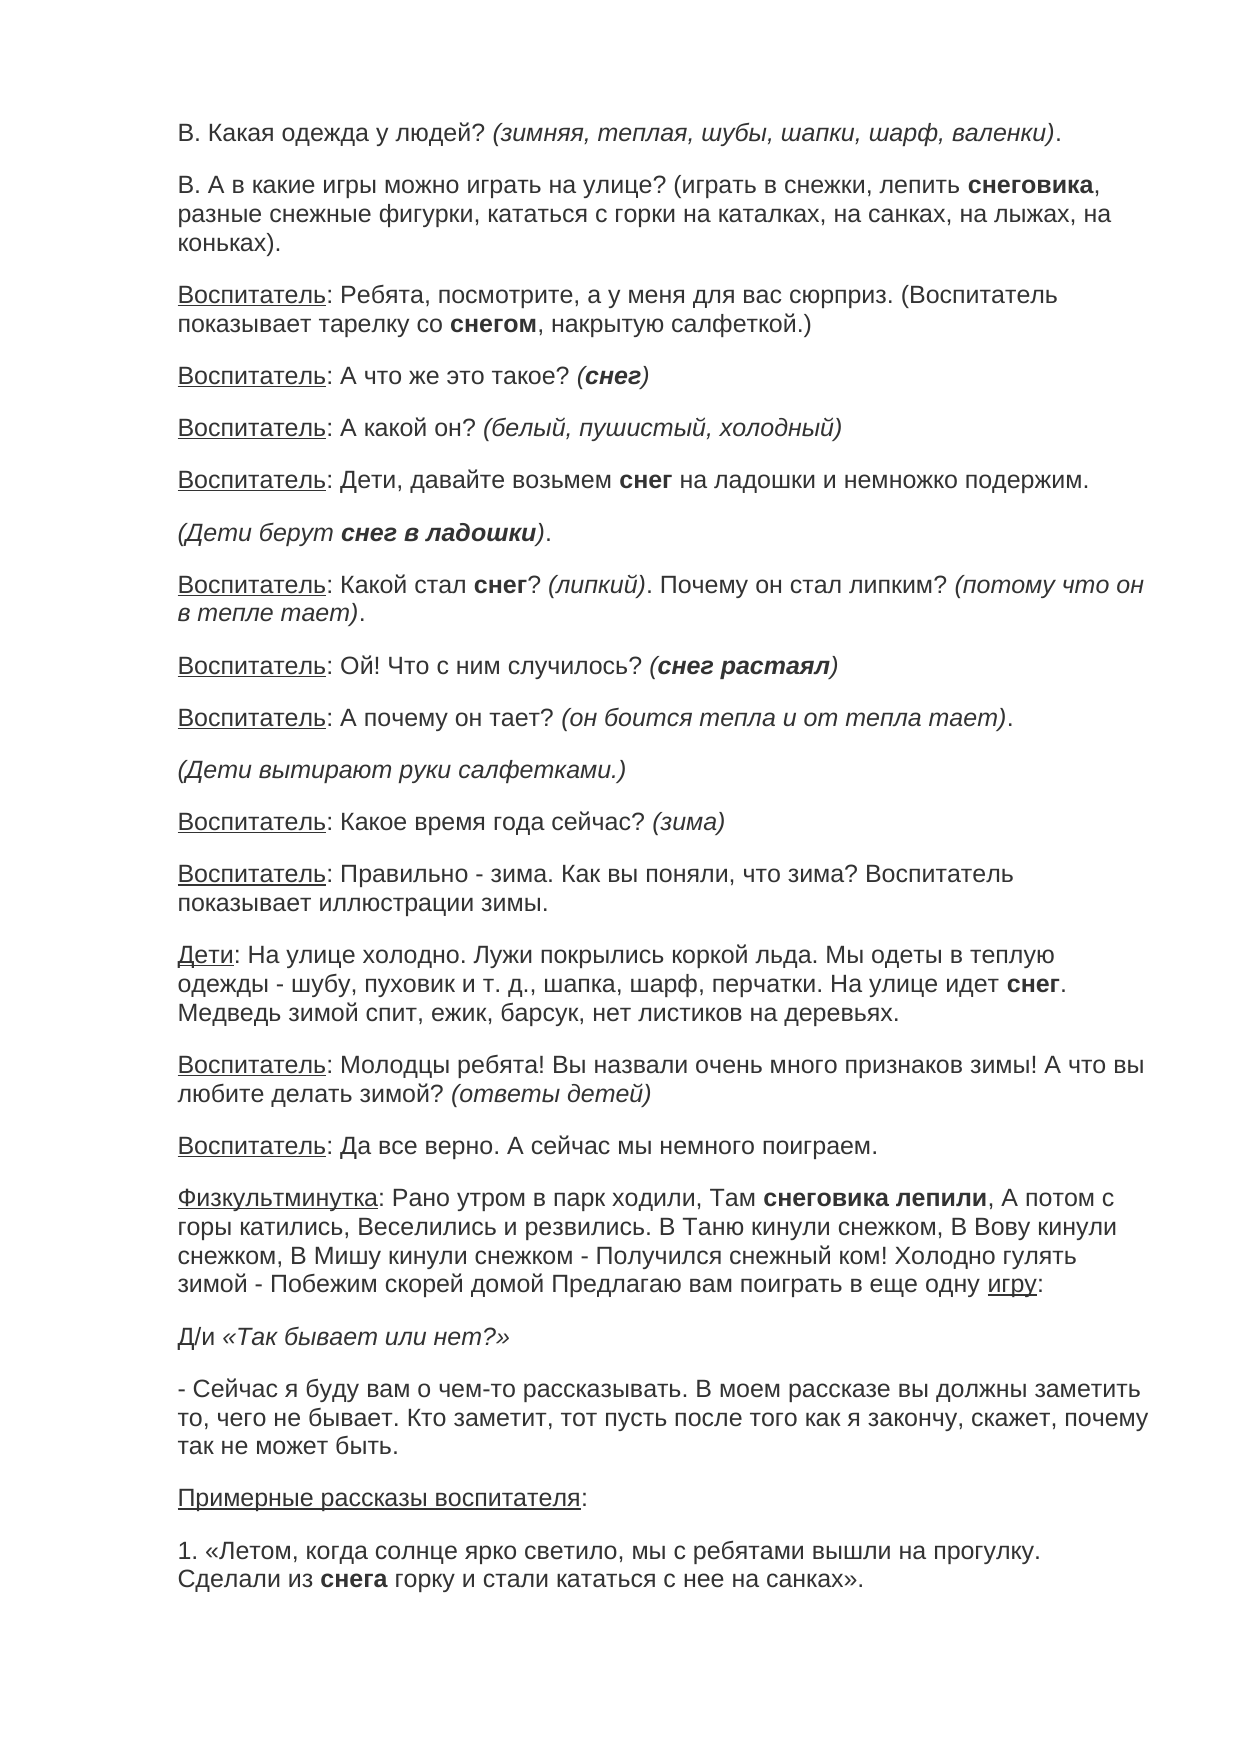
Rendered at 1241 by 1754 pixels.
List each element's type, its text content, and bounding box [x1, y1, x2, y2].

text Воспитатель: Ой! Что с ним случилось? (снег растаял) [177, 651, 1152, 679]
text (Дети вытирают руки салфетками.) [177, 755, 1152, 784]
text Дети: На улице холодно. Лужи покрылись коркой льда. Мы одеты в теплую одежды - шубу, пуховик и т. д., шапка, шарф, перчатки. На улице идет снег. Медведь зимой спит, ежик, барсук, нет листиков на деревьях. [177, 940, 1152, 1027]
text Воспитатель: Какое время года сейчас? (зима) [177, 807, 1152, 836]
text Воспитатель: Да все верно. А сейчас мы немного поиграем. [177, 1131, 1152, 1160]
text (Дети берут снег в ладошки). [177, 517, 1152, 546]
text Воспитатель: Дети, давайте возьмем снег на ладошки и немножко подержим. [177, 465, 1152, 494]
text 1. «Летом, когда солнце ярко светило, мы с ребятами вышли на прогулку. Сделали из снега горку и стали кататься с нее на санках». [177, 1536, 1152, 1593]
text Физкультминутка: Рано утром в парк ходили, Там снеговика лепили, А потом с горы катились, Веселились и резвились. В Таню кинули снежком, В Вову кинули снежком, В Мишу кинули снежком - Получился снежный ком! Холодно гулять зимой - Побежим скорей домой Предлагаю вам поиграть в еще одну игру: [177, 1183, 1152, 1298]
text Воспитатель: Какой стал снег? (липкий). Почему он стал липким? (потому что он в тепле тает). [177, 570, 1152, 627]
text Воспитатель: Ребята, посмотрите, а у меня для вас сюрприз. (Воспитатель показывает тарелку со снегом, накрытую салфеткой.) [177, 280, 1152, 337]
text Д/и «Так бывает или нет?» [177, 1322, 1152, 1350]
text Воспитатель: А что же это такое? (снег) [177, 361, 1152, 390]
text Воспитатель: Правильно - зима. Как вы поняли, что зима? Воспитатель показывает иллюстрации зимы. [177, 859, 1152, 917]
text - Сейчас я буду вам о чем-то рассказывать. В моем рассказе вы должны заметить то, чего не бывает. Кто заметит, тот пусть после того как я закончу, скажет, почему так не может быть. [177, 1374, 1152, 1460]
text Примерные рассказы воспитателя: [177, 1483, 1152, 1512]
text Воспитатель: А почему он тает? (он боится тепла и от тепла тает). [177, 703, 1152, 732]
text В. А в какие игры можно играть на улице? (играть в снежки, лепить снеговика, разные снежные фигурки, кататься с горки на каталках, на санках, на лыжах, на коньках). [177, 170, 1152, 257]
text В. Какая одежда у людей? (зимняя, теплая, шубы, шапки, шарф, валенки). [177, 118, 1152, 147]
text Воспитатель: Молодцы ребята! Вы назвали очень много признаков зимы! А что вы любите делать зимой? (ответы детей) [177, 1050, 1152, 1107]
text Воспитатель: А какой он? (белый, пушистый, холодный) [177, 413, 1152, 442]
